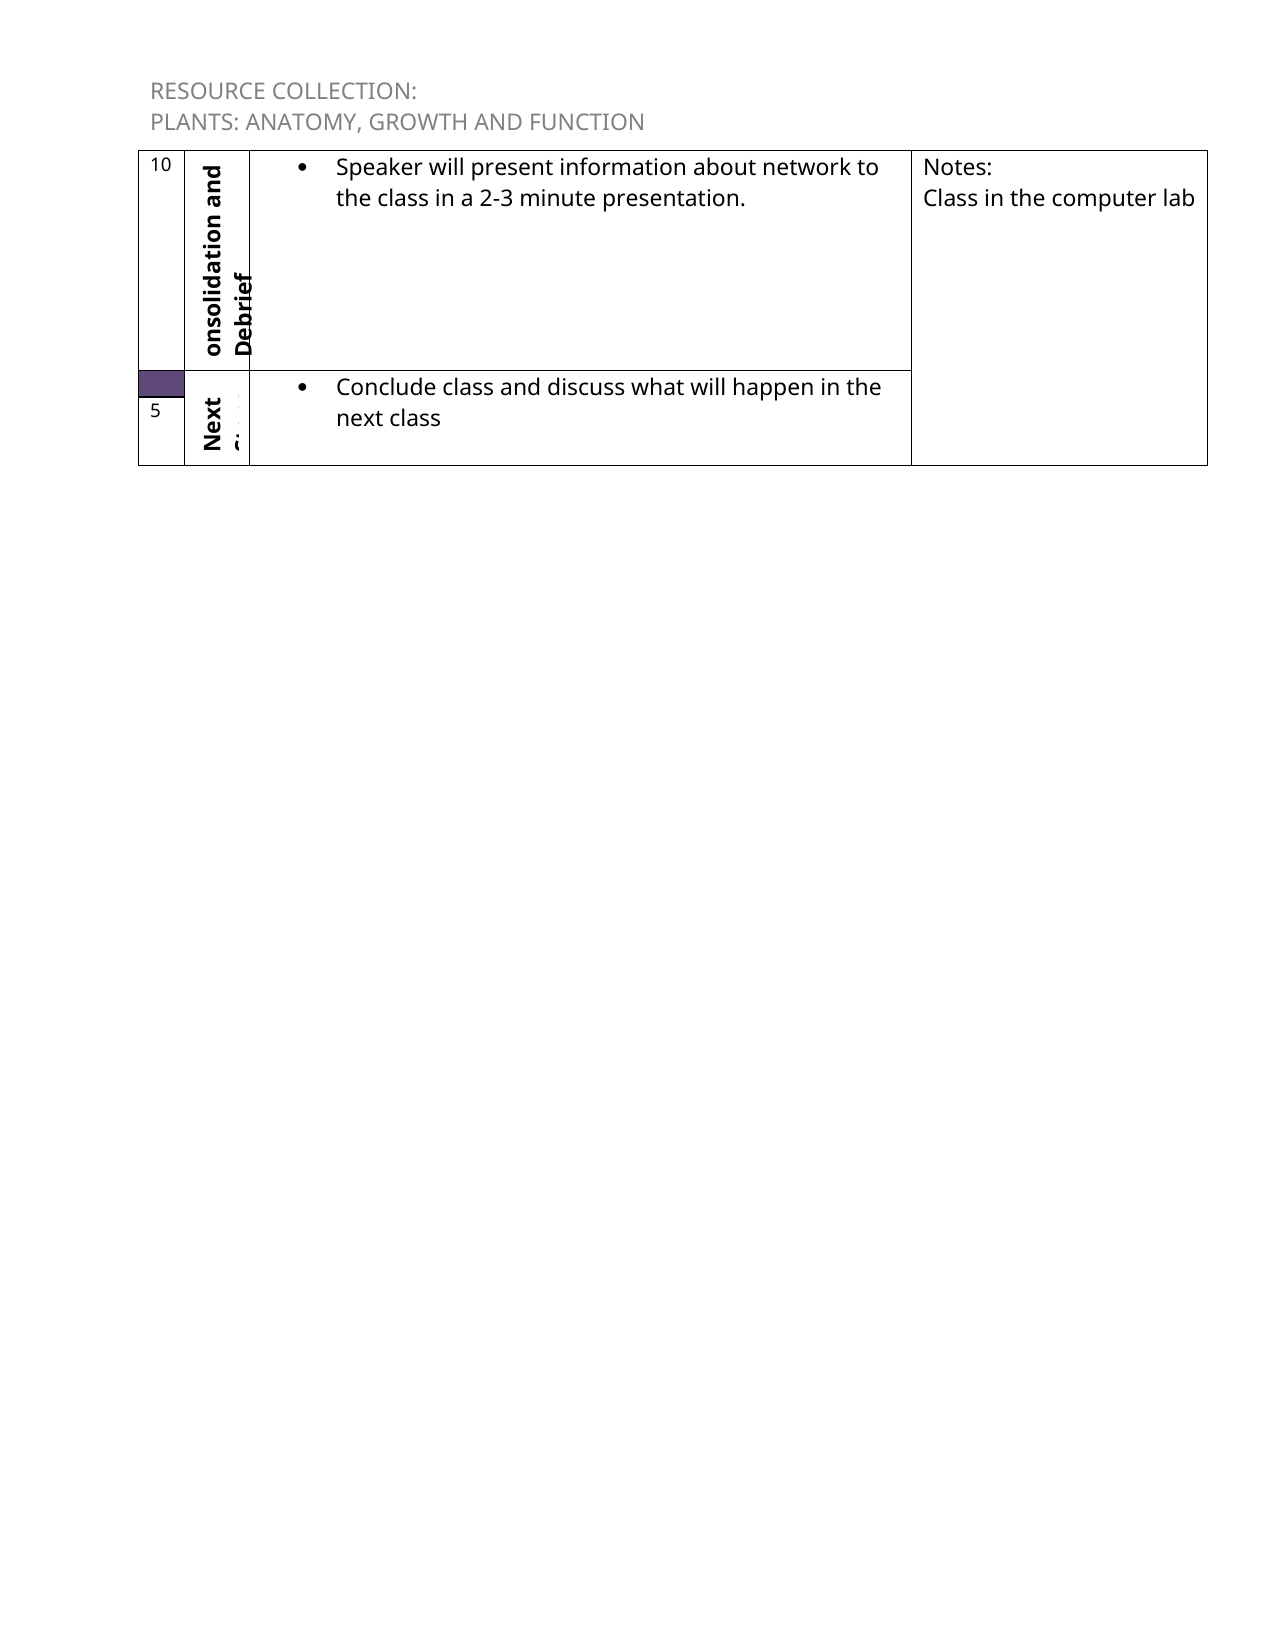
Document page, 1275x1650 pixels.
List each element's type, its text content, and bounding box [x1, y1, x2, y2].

table_cell 5 [139, 398, 184, 464]
table_cell 10 [139, 151, 184, 370]
table_cell Conclude class and discuss what will happen in the next class [250, 371, 911, 464]
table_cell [250, 151, 911, 370]
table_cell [912, 151, 1207, 464]
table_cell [185, 151, 249, 370]
table_cell [139, 371, 184, 396]
table_cell Next Steps [185, 371, 249, 464]
